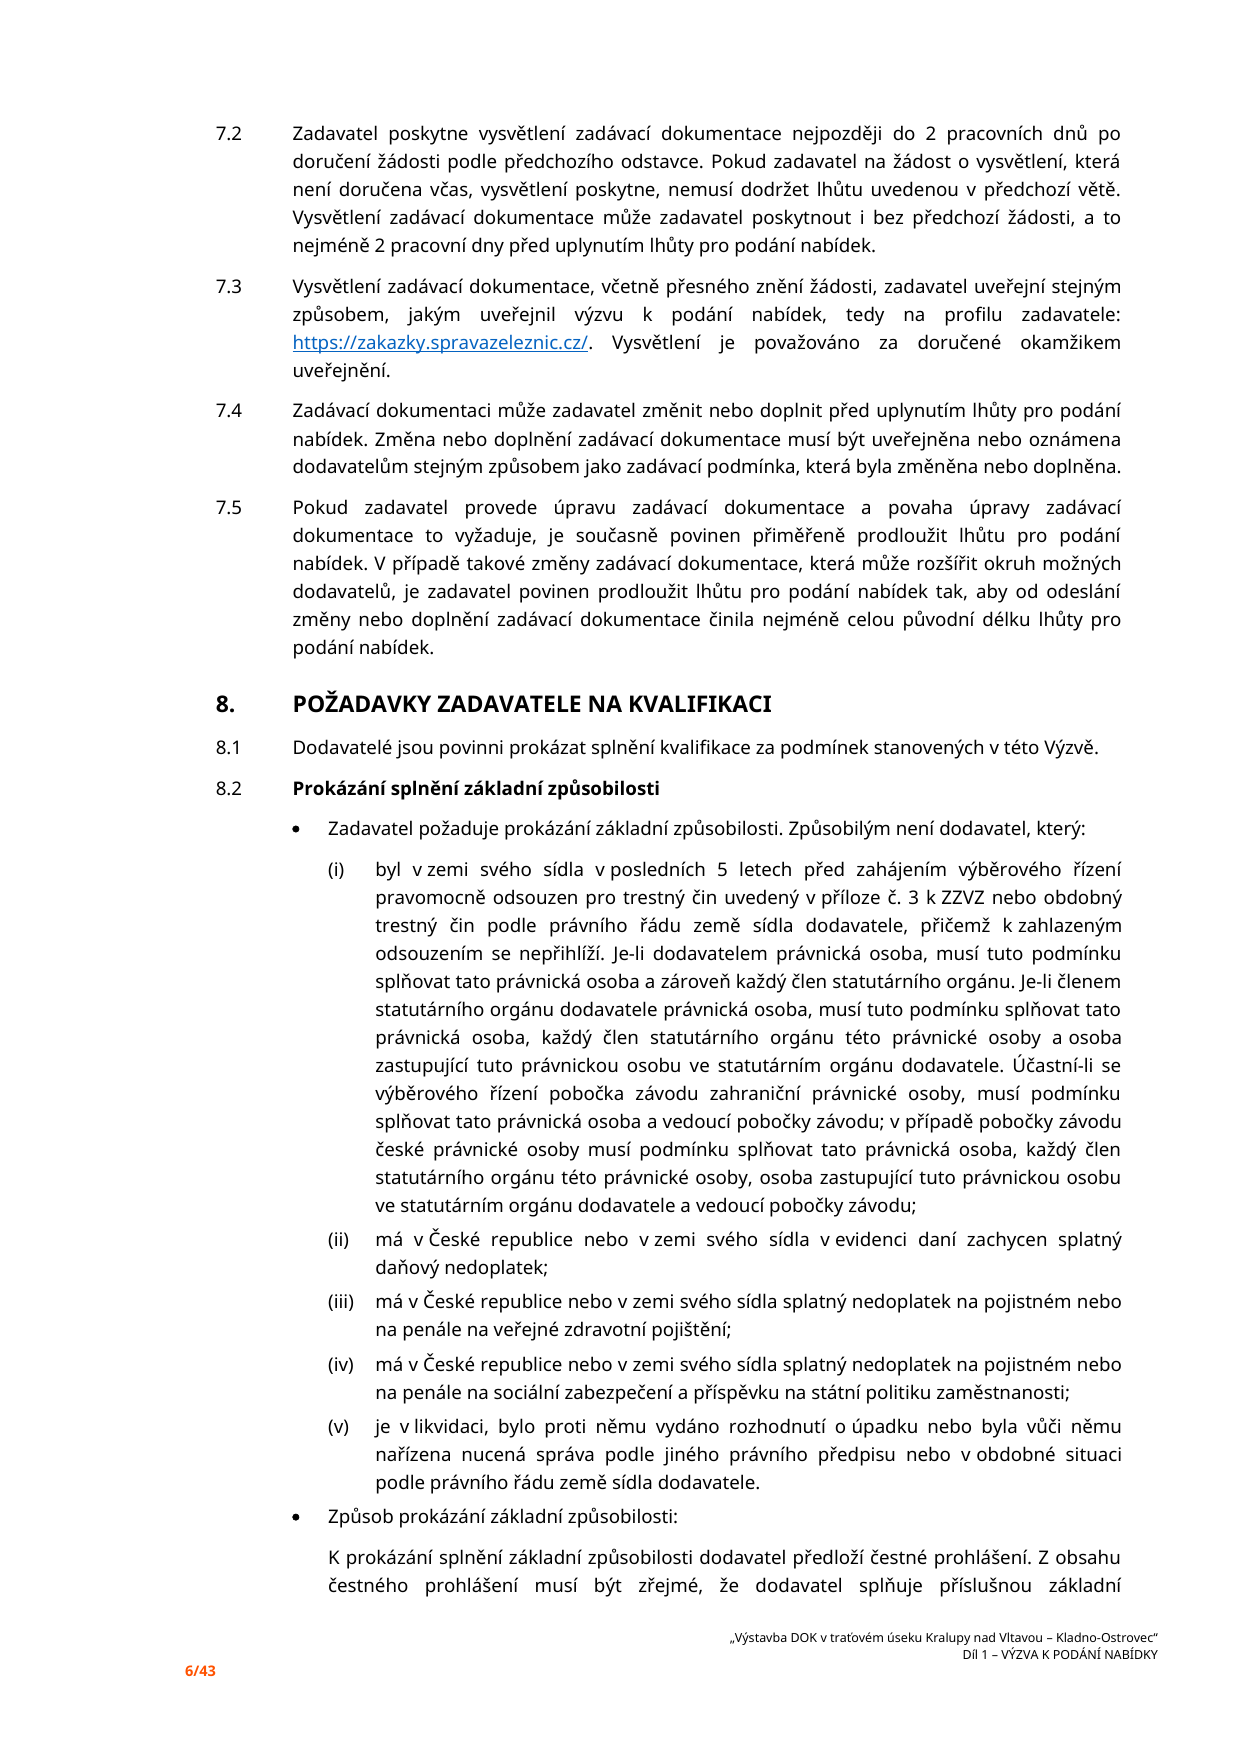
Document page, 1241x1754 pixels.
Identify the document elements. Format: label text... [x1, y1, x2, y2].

text Způsob prokázání základní způsobilosti: [292, 1504, 1122, 1529]
text je v likvidaci, bylo proti němu vydáno rozhodnutí o úpadku nebo byla vůči němu nařízena nucená správa podle jiného právního předpisu nebo v obdobné situaci podle právního řádu země sídla dodavatele. [328, 1413, 1122, 1495]
text POŽADAVKY ZADAVATELE NA KVALIFIKACI [216, 687, 1122, 719]
text má v České republice nebo v zemi svého sídla v evidenci daní zachycen splatný daňový nedoplatek; [328, 1226, 1122, 1280]
text Zadávací dokumentaci může zadavatel změnit nebo doplnit před uplynutím lhůty pro podání nabídek. Změna nebo doplnění zadávací dokumentace musí být uveřejněna nebo oznámena dodavatelům stejným způsobem jako zadávací podmínka, která byla změněna nebo doplněna. [216, 398, 1122, 479]
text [328, 1544, 1122, 1598]
text Pokud zadavatel provede úpravu zadávací dokumentace a povaha úpravy zadávací dokumentace to vyžaduje, je současně povinen přiměřeně prodloužit lhůtu pro podání nabídek. V případě takové změny zadávací dokumentace, která může rozšířit okruh možných dodavatelů, je zadavatel povinen prodloužit lhůtu pro podání nabídek tak, aby od odeslání změny nebo doplnění zadávací dokumentace činila nejméně celou původní délku lhůty pro podání nabídek. [216, 494, 1122, 660]
text Zadavatel poskytne vysvětlení zadávací dokumentace nejpozději do 2 pracovních dnů po doručení žádosti podle předchozího odstavce. Pokud zadavatel na žádost o vysvětlení, která není doručena včas, vysvětlení poskytne, nemusí dodržet lhůtu uvedenou v předchozí větě. Vysvětlení zadávací dokumentace může zadavatel poskytnout i bez předchozí žádosti, a to nejméně 2 pracovní dny před uplynutím lhůty pro podání nabídek. [216, 121, 1122, 258]
text Dodavatelé jsou povinni prokázat splnění kvalifikace za podmínek stanovených v této Výzvě. [216, 734, 1122, 760]
text má v České republice nebo v zemi svého sídla splatný nedoplatek na pojistném nebo na penále na sociální zabezpečení a příspěvku na státní politiku zaměstnanosti; [328, 1351, 1122, 1404]
text Prokázání splnění základní způsobilosti [216, 775, 1122, 800]
text Vysvětlení zadávací dokumentace, včetně přesného znění žádosti, zadavatel uveřejní stejným způsobem, jakým uveřejnil výzvu k podání nabídek, tedy na profilu zadavatele: https://zakazky.spravazeleznic.cz/. Vysvětlení je považováno za doručené okamžikem uveřejnění. [216, 273, 1122, 383]
text Zadavatel požaduje prokázání základní způsobilosti. Způsobilým není dodavatel, který: [292, 815, 1122, 841]
text má v České republice nebo v zemi svého sídla splatný nedoplatek na pojistném nebo na penále na veřejné zdravotní pojištění; [328, 1289, 1122, 1342]
text byl v zemi svého sídla v posledních 5 letech před zahájením výběrového řízení pravomocně odsouzen pro trestný čin uvedený v příloze č. 3 k ZZVZ nebo obdobný trestný čin podle právního řádu země sídla dodavatele, přičemž k zahlazeným odsouzením se nepřihlíží. Je-li dodavatelem právnická osoba, musí tuto podmínku splňovat tato právnická osoba a zároveň každý člen statutárního orgánu. Je-li členem statutárního orgánu dodavatele právnická osoba, musí tuto podmínku splňovat tato právnická osoba, každý člen statutárního orgánu této právnické osoby a osoba zastupující tuto právnickou osobu ve statutárním orgánu dodavatele. Účastní-li se výběrového řízení pobočka závodu zahraniční právnické osoby, musí podmínku splňovat tato právnická osoba a vedoucí pobočky závodu; v případě pobočky závodu české právnické osoby musí podmínku splňovat tato právnická osoba, každý člen statutárního orgánu této právnické osoby, osoba zastupující tuto právnickou osobu ve statutárním orgánu dodavatele a vedoucí pobočky závodu; [328, 856, 1122, 1218]
